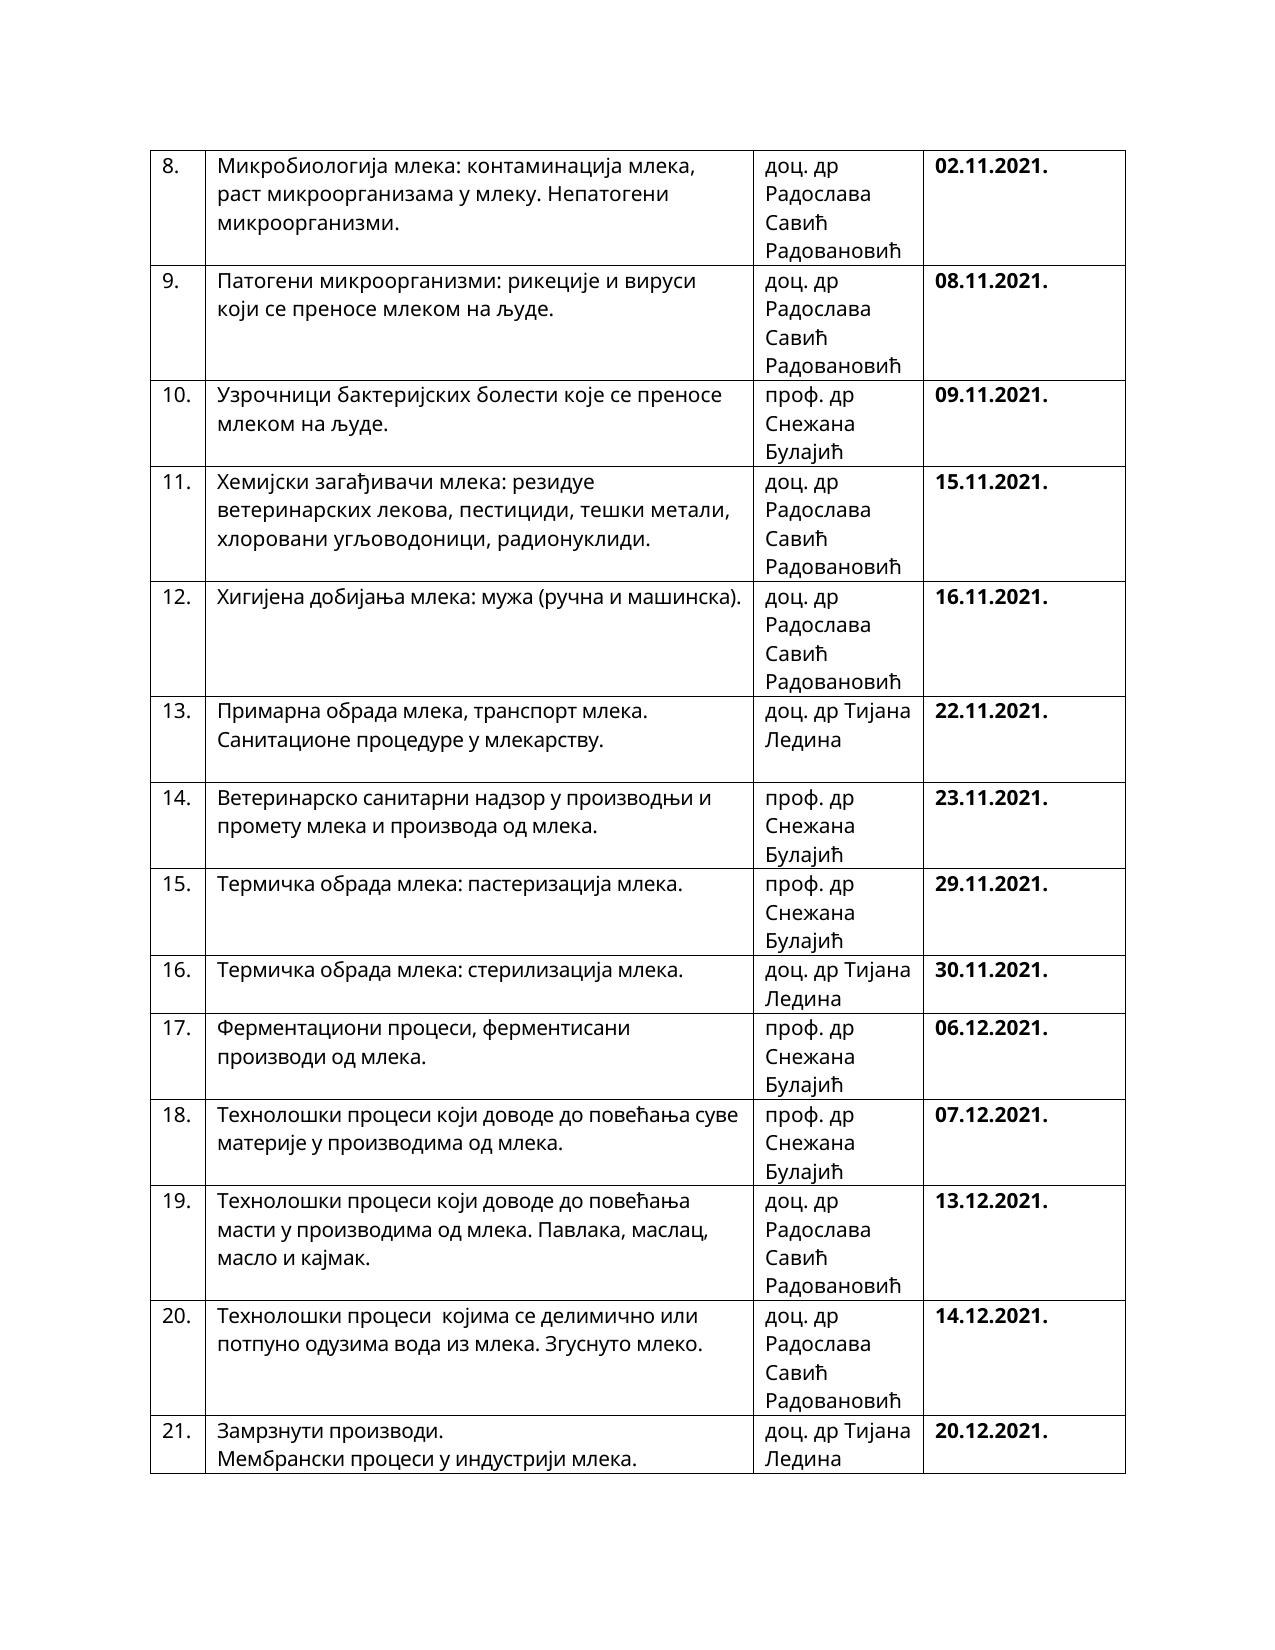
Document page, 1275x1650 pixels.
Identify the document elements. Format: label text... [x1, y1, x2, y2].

table_cell проф. др Снежана Булајић [754, 869, 923, 954]
table_cell Технолошки процеси који доводе до повећања суве материје у производима од млека. [206, 1100, 753, 1185]
table_cell доц. др Радослава Савић Радовановић [754, 266, 923, 379]
table_cell доц. др Тијана Ледина [754, 697, 923, 782]
table_cell 10. [151, 381, 205, 466]
table_cell 15. [151, 869, 205, 954]
table_cell доц. др Радослава Савић Радовановић [754, 582, 923, 696]
table_cell 29.11.2021. [924, 869, 1125, 954]
table_cell Термичка обрада млека: пастеризација млека. [206, 869, 753, 954]
table_cell Патогени микроорганизми: рикеције и вируси који се преносе млеком на људе. [206, 266, 753, 379]
table_cell Хемијски загађивачи млека: резидуе ветеринарских лекова, пестициди, тешки метали, хлоровани угљоводоници, радионуклиди. [206, 467, 753, 581]
table_cell Микробиологија млека: контаминација млека, раст микроорганизама у млеку. Непатогени микроорганизми. [206, 151, 753, 265]
table_cell 20.12.2021. [924, 1416, 1125, 1473]
table_cell Ферментациони процеси, ферментисани производи од млека. [206, 1014, 753, 1099]
table_cell Термичка обрада млека: стерилизација млека. [206, 956, 753, 1012]
table_cell проф. др Снежана Булајић [754, 1100, 923, 1185]
table_cell 07.12.2021. [924, 1100, 1125, 1185]
table_cell проф. др Снежана Булајић [754, 783, 923, 868]
table_cell 9. [151, 266, 205, 379]
table_cell 13. [151, 697, 205, 782]
table_cell 18. [151, 1100, 205, 1185]
table_cell 08.11.2021. [924, 266, 1125, 379]
table_cell Технолошки процеси који доводе до повећања масти у производима од млека. Павлака, маслац, масло и кајмак. [206, 1186, 753, 1300]
table_cell 20. [151, 1301, 205, 1415]
table_cell 14. [151, 783, 205, 868]
table_cell доц. др Тијана Ледина [754, 956, 923, 1012]
table_cell 13.12.2021. [924, 1186, 1125, 1300]
table_cell проф. др Снежана Булајић [754, 1014, 923, 1099]
table_cell Узрочници бактеријских болести које се преносе млеком на људе. [206, 381, 753, 466]
table_cell Технолошки процеси којима се делимично или потпуно одузима вода из млека. Згуснуто млеко. [206, 1301, 753, 1415]
table_cell доц. др Радослава Савић Радовановић [754, 467, 923, 581]
table_cell доц. др Тијана Ледина [754, 1416, 923, 1473]
table_cell 23.11.2021. [924, 783, 1125, 868]
table_cell 16. [151, 956, 205, 1012]
table_cell проф. др Снежана Булајић [754, 381, 923, 466]
table_cell 09.11.2021. [924, 381, 1125, 466]
table_cell 14.12.2021. [924, 1301, 1125, 1415]
table_cell Ветеринарско санитарни надзор у производњи и промету млека и производа од млека. [206, 783, 753, 868]
table_cell 22.11.2021. [924, 697, 1125, 782]
table_cell 16.11.2021. [924, 582, 1125, 696]
table_cell 30.11.2021. [924, 956, 1125, 1012]
table_cell 8. [151, 151, 205, 265]
table_cell 19. [151, 1186, 205, 1300]
table_cell Хигијена добијања млека: мужа (ручна и машинска). [206, 582, 753, 696]
table_cell доц. др Радослава Савић Радовановић [754, 151, 923, 265]
table_cell Замрзнути производи. Мембрански процеси у индустрији млека. [206, 1416, 753, 1473]
table_cell 02.11.2021. [924, 151, 1125, 265]
table_cell 15.11.2021. [924, 467, 1125, 581]
table_cell доц. др Радослава Савић Радовановић [754, 1186, 923, 1300]
table_cell 06.12.2021. [924, 1014, 1125, 1099]
table_cell 17. [151, 1014, 205, 1099]
table_cell доц. др Радослава Савић Радовановић [754, 1301, 923, 1415]
table_cell Примарна обрада млека, транспорт млека. Санитационе процедуре у млекарству. [206, 697, 753, 782]
table_cell 12. [151, 582, 205, 696]
table_cell 11. [151, 467, 205, 581]
table_cell 21. [151, 1416, 205, 1473]
